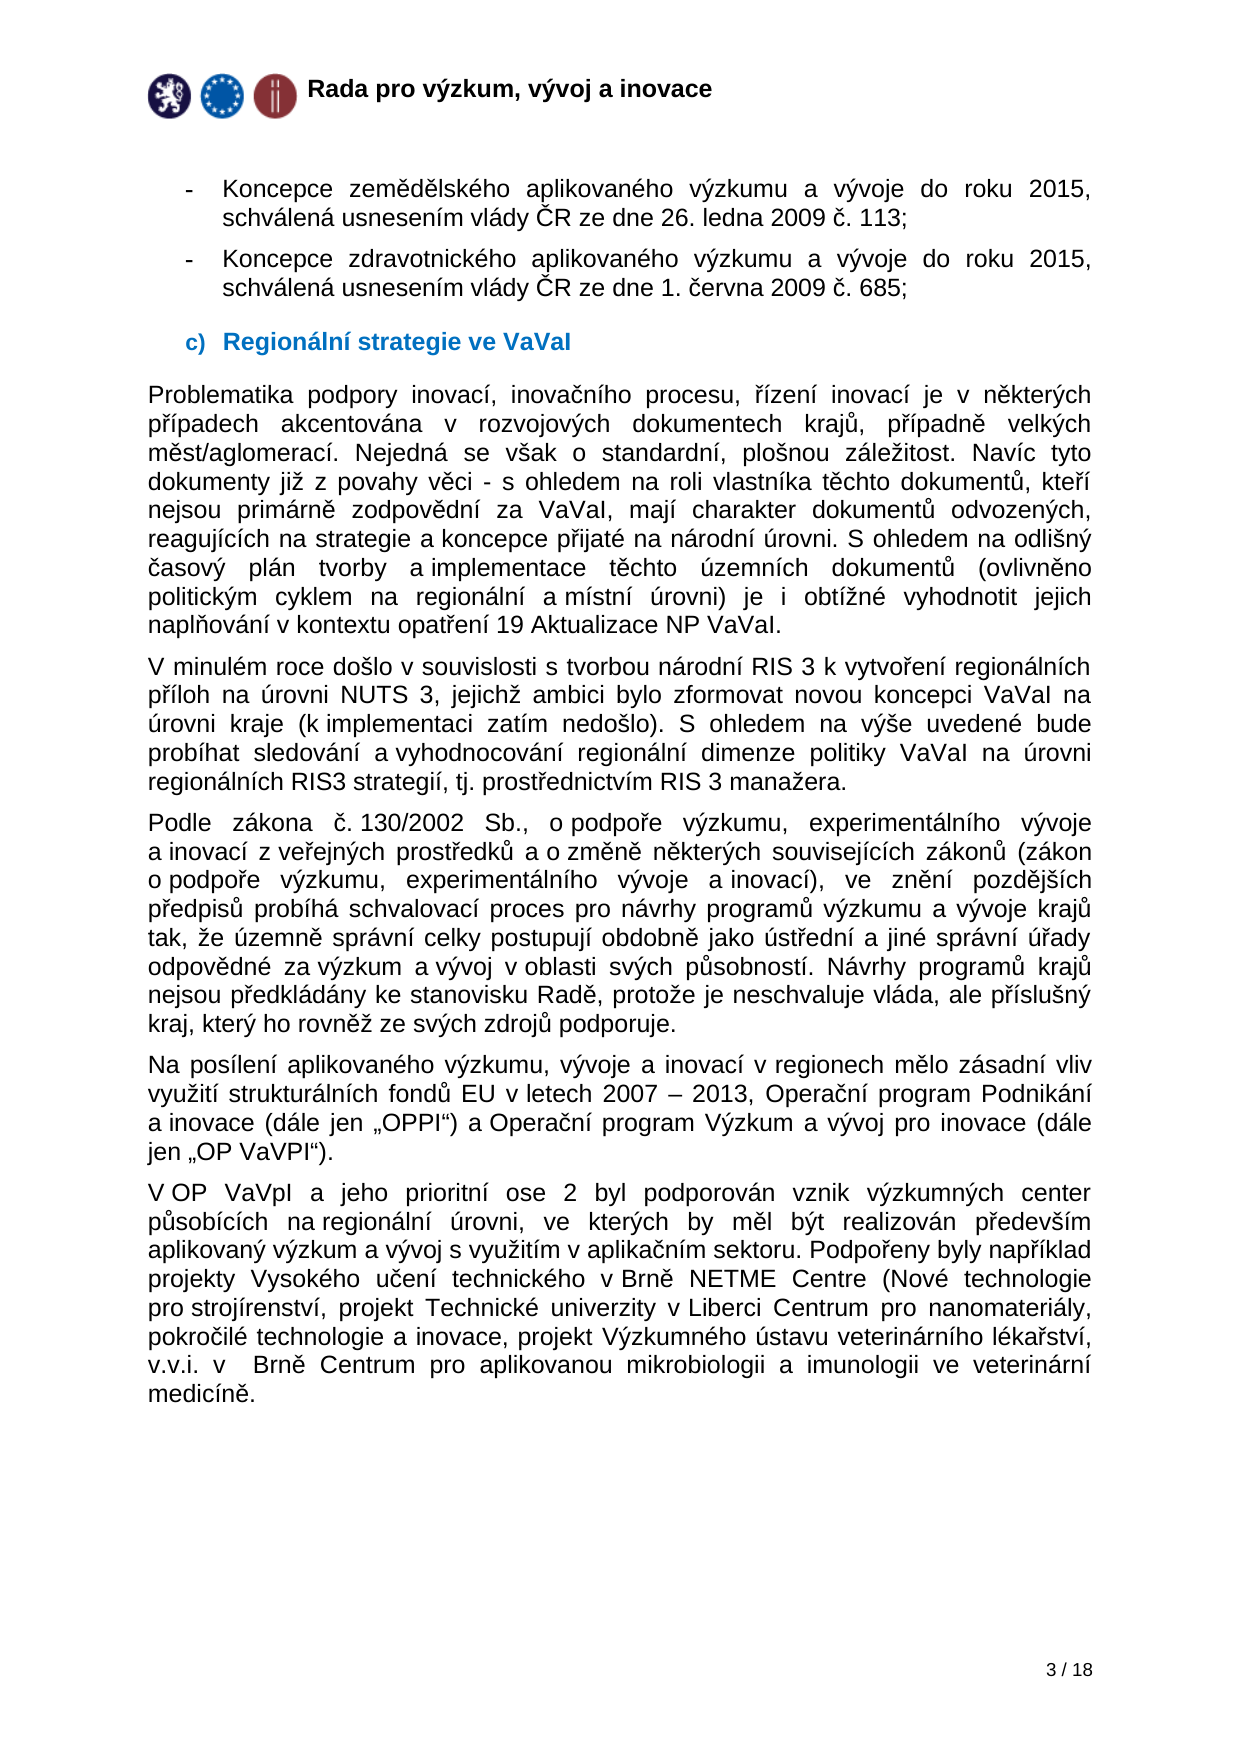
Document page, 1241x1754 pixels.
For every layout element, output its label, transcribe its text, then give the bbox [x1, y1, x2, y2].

text Problematika podpory inovací, inovačního procesu, řízení inovací je v některých případech akcentována v rozvojových dokumentech krajů, případně velkých měst/aglomerací. Nejedná se však o standardní, plošnou záležitost. Navíc tyto dokumenty již z povahy věci - s ohledem na roli vlastníka těchto dokumentů, kteří nejsou primárně zodpovědní za VaVaI, mají charakter dokumentů odvozených, reagujících na strategie a koncepce přijaté na národní úrovni. S ohledem na odlišný časový plán tvorby a implementace těchto územních dokumentů (ovlivněno politickým cyklem na regionální a místní úrovni) je i obtížné vyhodnotit jejich naplňování v kontextu opatření 19 Aktualizace NP VaVaI. [148, 380, 1093, 639]
picture [147, 73, 298, 120]
text Na posílení aplikovaného výzkumu, vývoje a inovací v regionech mělo zásadní vliv využití strukturálních fondů EU v letech 2007 – 2013, Operační program Podnikání a inovace (dále jen „OPPI“) a Operační program Výzkum a vývoj pro inovace (dále jen „OP VaVPI“). [148, 1050, 1093, 1165]
list Regionální strategie ve VaVaI [185, 327, 1093, 355]
text V OP VaVpI a jeho prioritní ose 2 byl podporován vznik výzkumných center působících na regionální úrovni, ve kterých by měl být realizován především aplikovaný výzkum a vývoj s využitím v aplikačním sektoru. Podpořeny byly například projekty Vysokého učení technického v Brně NETME Centre (Nové technologie pro strojírenství, projekt Technické univerzity v Liberci Centrum pro nanomateriály, pokročilé technologie a inovace, projekt Výzkumného ústavu veterinárního lékařství, v.v.i. v Brně Centrum pro aplikovanou mikrobiologii a imunologii ve veterinární medicíně. [148, 1178, 1093, 1408]
list Podle zákona č. 130/2002 Sb., o podpoře výzkumu, experimentálního vývoje a inovací z veřejných prostředků a o změně některých souvisejících zákonů (zákon o podpoře výzkumu, experimentálního vývoje a inovací), ve znění pozdějších předpisů probíhá schvalovací proces pro návrhy programů výzkumu a vývoje krajů tak, že územně správní celky postupují obdobně jako ústřední a jiné správní úřady odpovědné za výzkum a vývoj v oblasti svých působností. Návrhy programů krajů nejsou předkládány ke stanovisku Radě, protože je neschvaluje vláda, ale příslušný kraj, který ho rovněž ze svých zdrojů podporuje. [148, 808, 1093, 1038]
text V minulém roce došlo v souvislosti s tvorbou národní RIS 3 k vytvoření regionálních příloh na úrovni NUTS 3, jejichž ambici bylo zformovat novou koncepci VaVaI na úrovni kraje (k implementaci zatím nedošlo). S ohledem na výše uvedené bude probíhat sledování a vyhodnocování regionální dimenze politiky VaVaI na úrovni regionálních RIS3 strategií, tj. prostřednictvím RIS 3 manažera. [148, 652, 1093, 795]
list Koncepce zdravotnického aplikovaného výzkumu a vývoje do roku 2015, schválená usnesením vlády ČR ze dne 1. června 2009 č. 685; [185, 244, 1093, 302]
list Koncepce zemědělského aplikovaného výzkumu a vývoje do roku 2015, schválená usnesením vlády ČR ze dne 26. ledna 2009 č. 113; [185, 174, 1093, 232]
